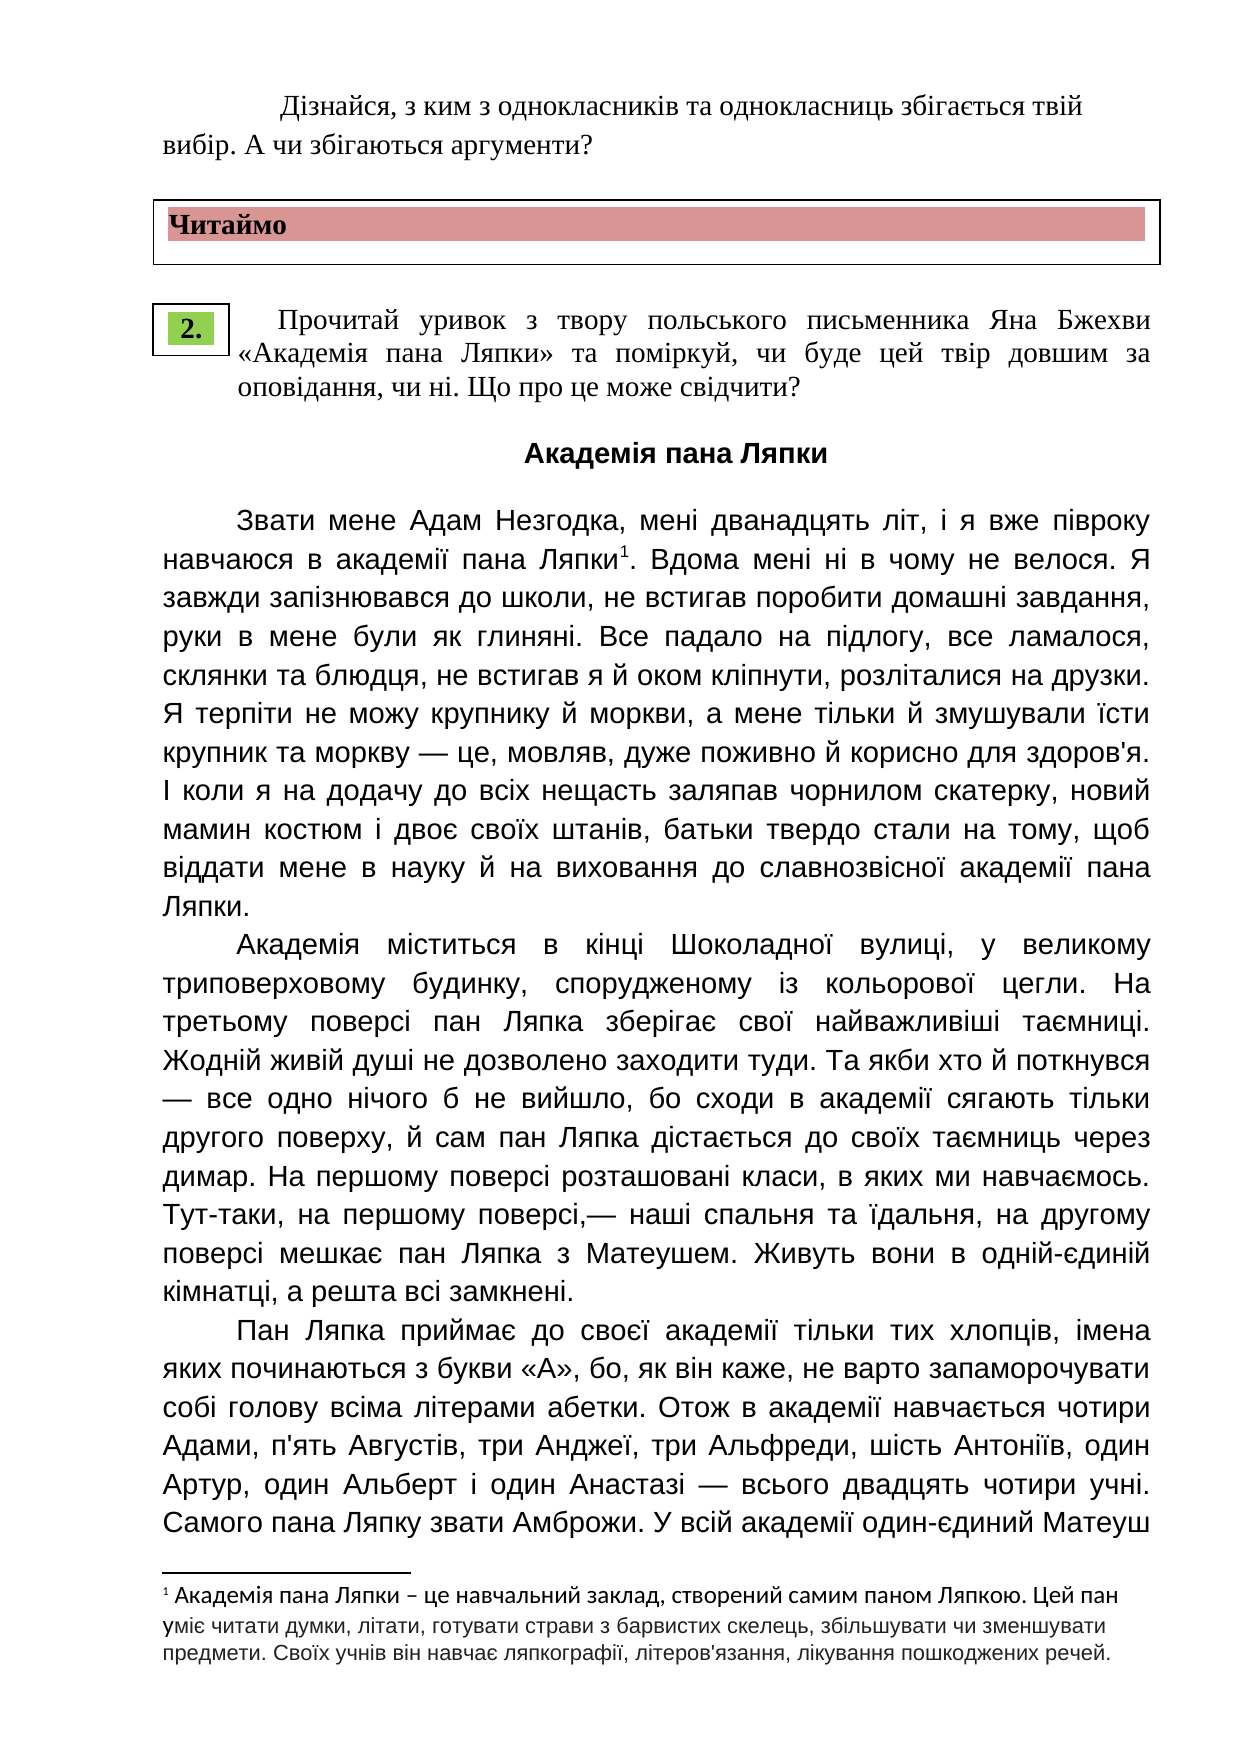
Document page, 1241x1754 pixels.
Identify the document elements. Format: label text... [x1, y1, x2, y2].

text Дізнайся, з ким з однокласників та однокласниць збігається твій вибір. А чи збігаються аргументи? [162, 88, 1152, 161]
text Звати мене Адам Незгодка, мені дванадцять літ, і я вже півроку навчаюся в академії пана Ляпки. Вдома мені ні в чому не велося. Я завжди запізнювався до школи, не встигав поробити домашні завдання, руки в мене були як глиняні. Все падало на підлогу, все ламалося, склянки та блюдця, не встигав я й оком кліпнути, розліталися на друзки. Я терпіти не можу крупнику й моркви, а мене тільки й змушували їсти крупник та моркву — це, мовляв, дуже поживно й корисно для здоров'я. І коли я на додачу до всіх нещасть заляпав чорнилом скатерку, новий мамин костюм і двоє своїх штанів, батьки твердо стали на тому, щоб віддати мене в науку й на виховання до славнозвісної академії пана Ляпки. [162, 503, 1152, 922]
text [162, 1313, 1152, 1539]
list Прочитай уривок з твору польського письменника Яна Бжехви «Академія пана Ляпки» та поміркуй, чи буде цей твір довшим за оповідання, чи ні. Що про це може свідчити? [200, 302, 1152, 403]
text Академія міститься в кінці Шоколадної вулиці, у великому триповерховому будинку, спорудженому із кольорової цегли. На третьому поверсі пан Ляпка зберігає свої найважливіші таємниці. Жодній живій душі не дозволено заходити туди. Та якби хто й поткнувся — все одно нічого б не вийшло, бо сходи в академії сягають тільки другого поверху, й сам пан Ляпка дістається до своїх таємниць через димар. На першому поверсі розташовані класи, в яких ми навчаємось. Тут-таки, на першому поверсі,— наші спальня та їдальня, на другому поверсі мешкає пан Ляпка з Матеушем. Живуть вони в одній-єдиній кімнатці, а решта всі замкнені. [162, 927, 1152, 1308]
text Академія пана Ляпки [200, 436, 1152, 470]
